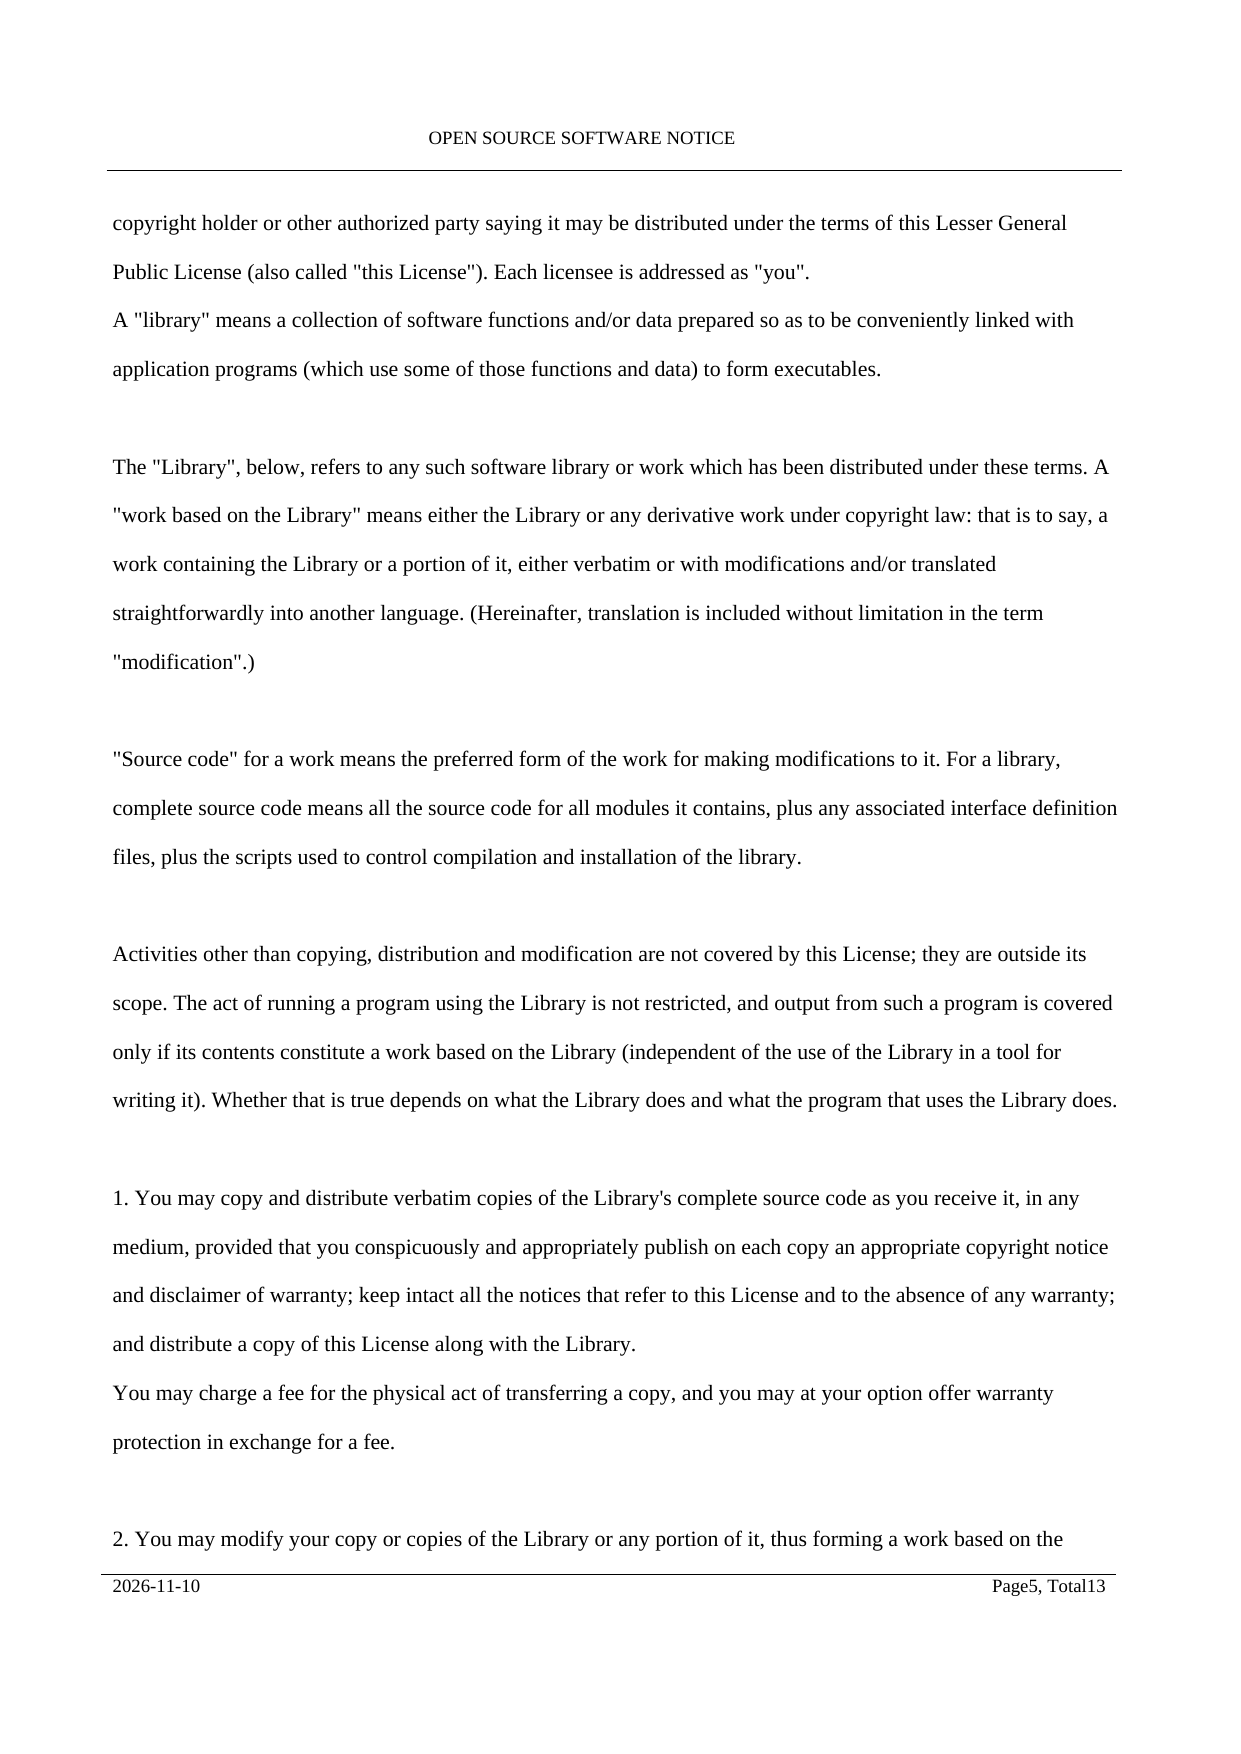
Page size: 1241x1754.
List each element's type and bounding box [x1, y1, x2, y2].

text [112, 206, 1128, 1555]
